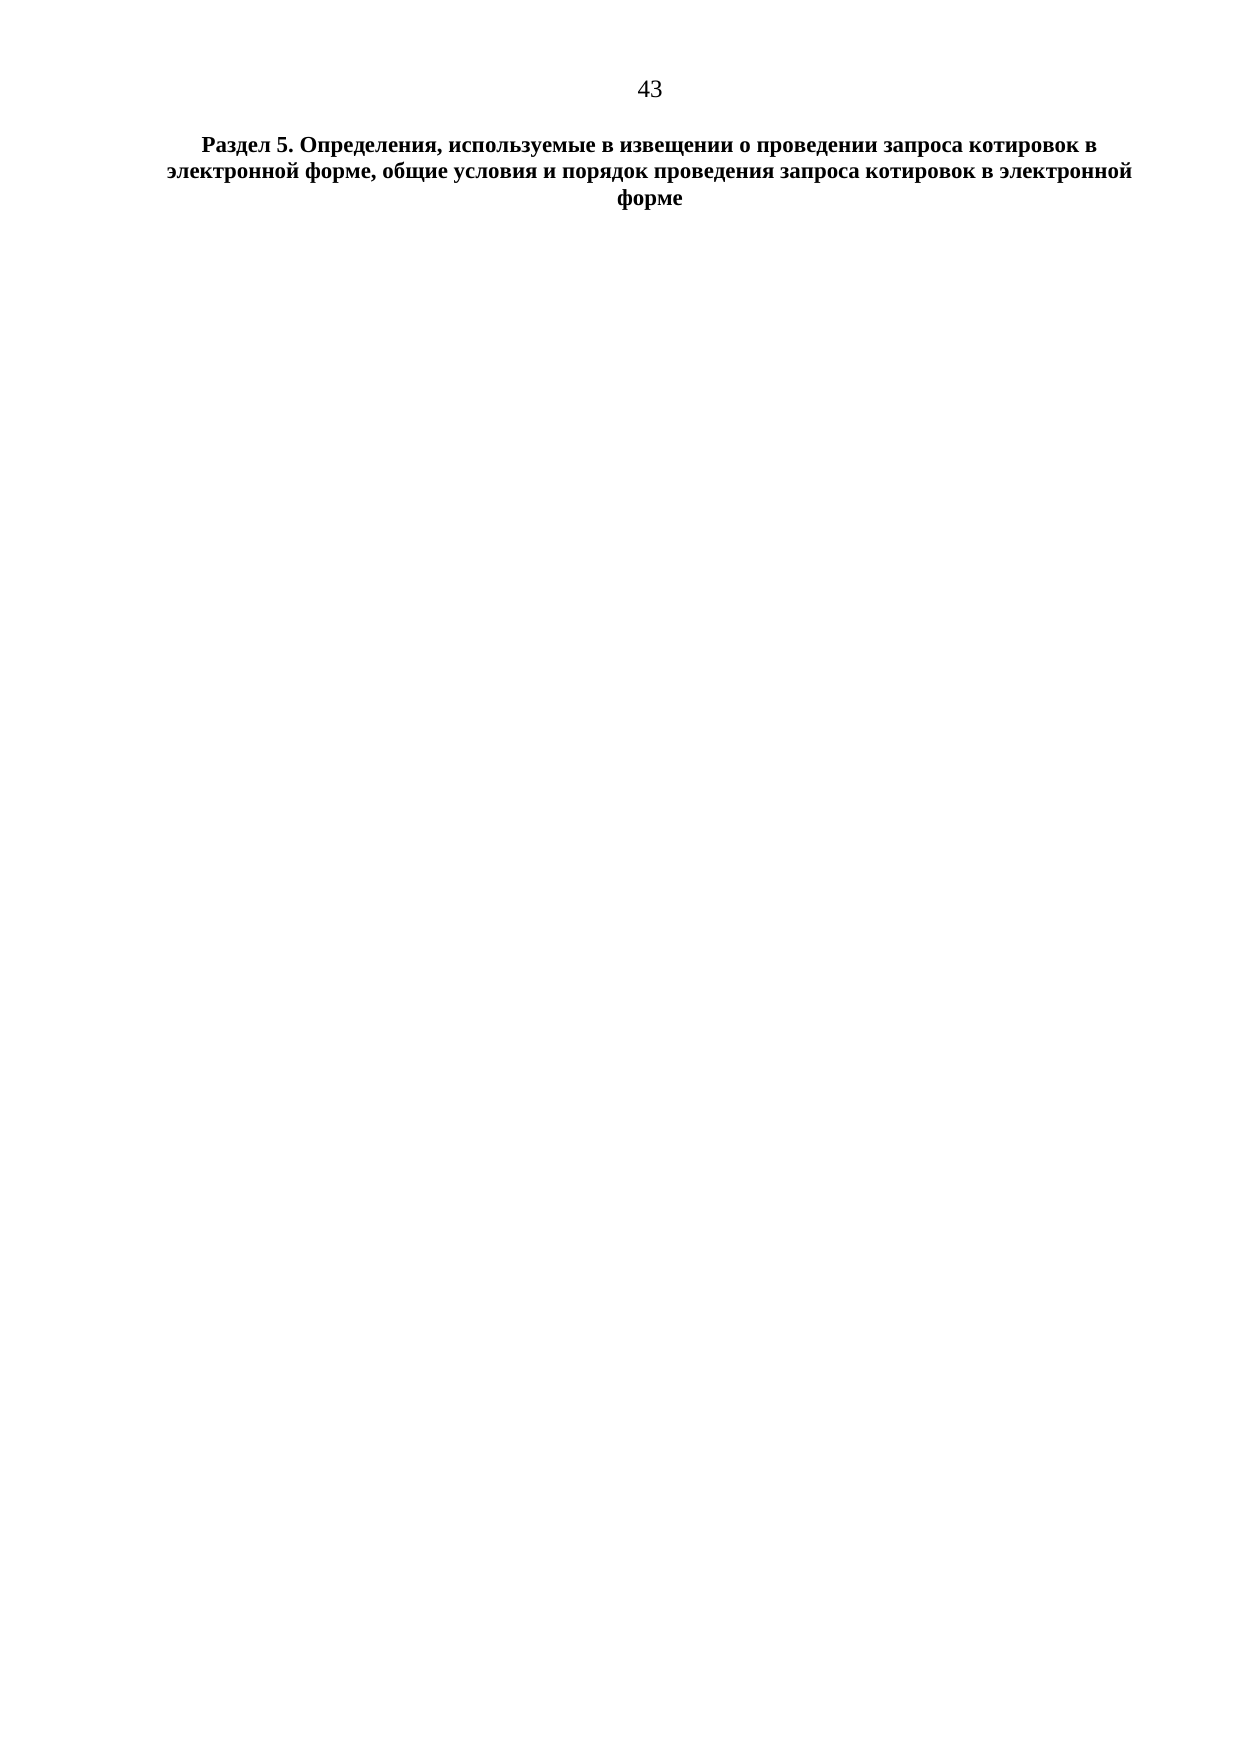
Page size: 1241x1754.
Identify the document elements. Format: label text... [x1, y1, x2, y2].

text Раздел 5. Определения, используемые в извещении о проведении запроса котировок в электронной форме, общие условия и порядок проведения запроса котировок в электронной форме [148, 131, 1152, 210]
